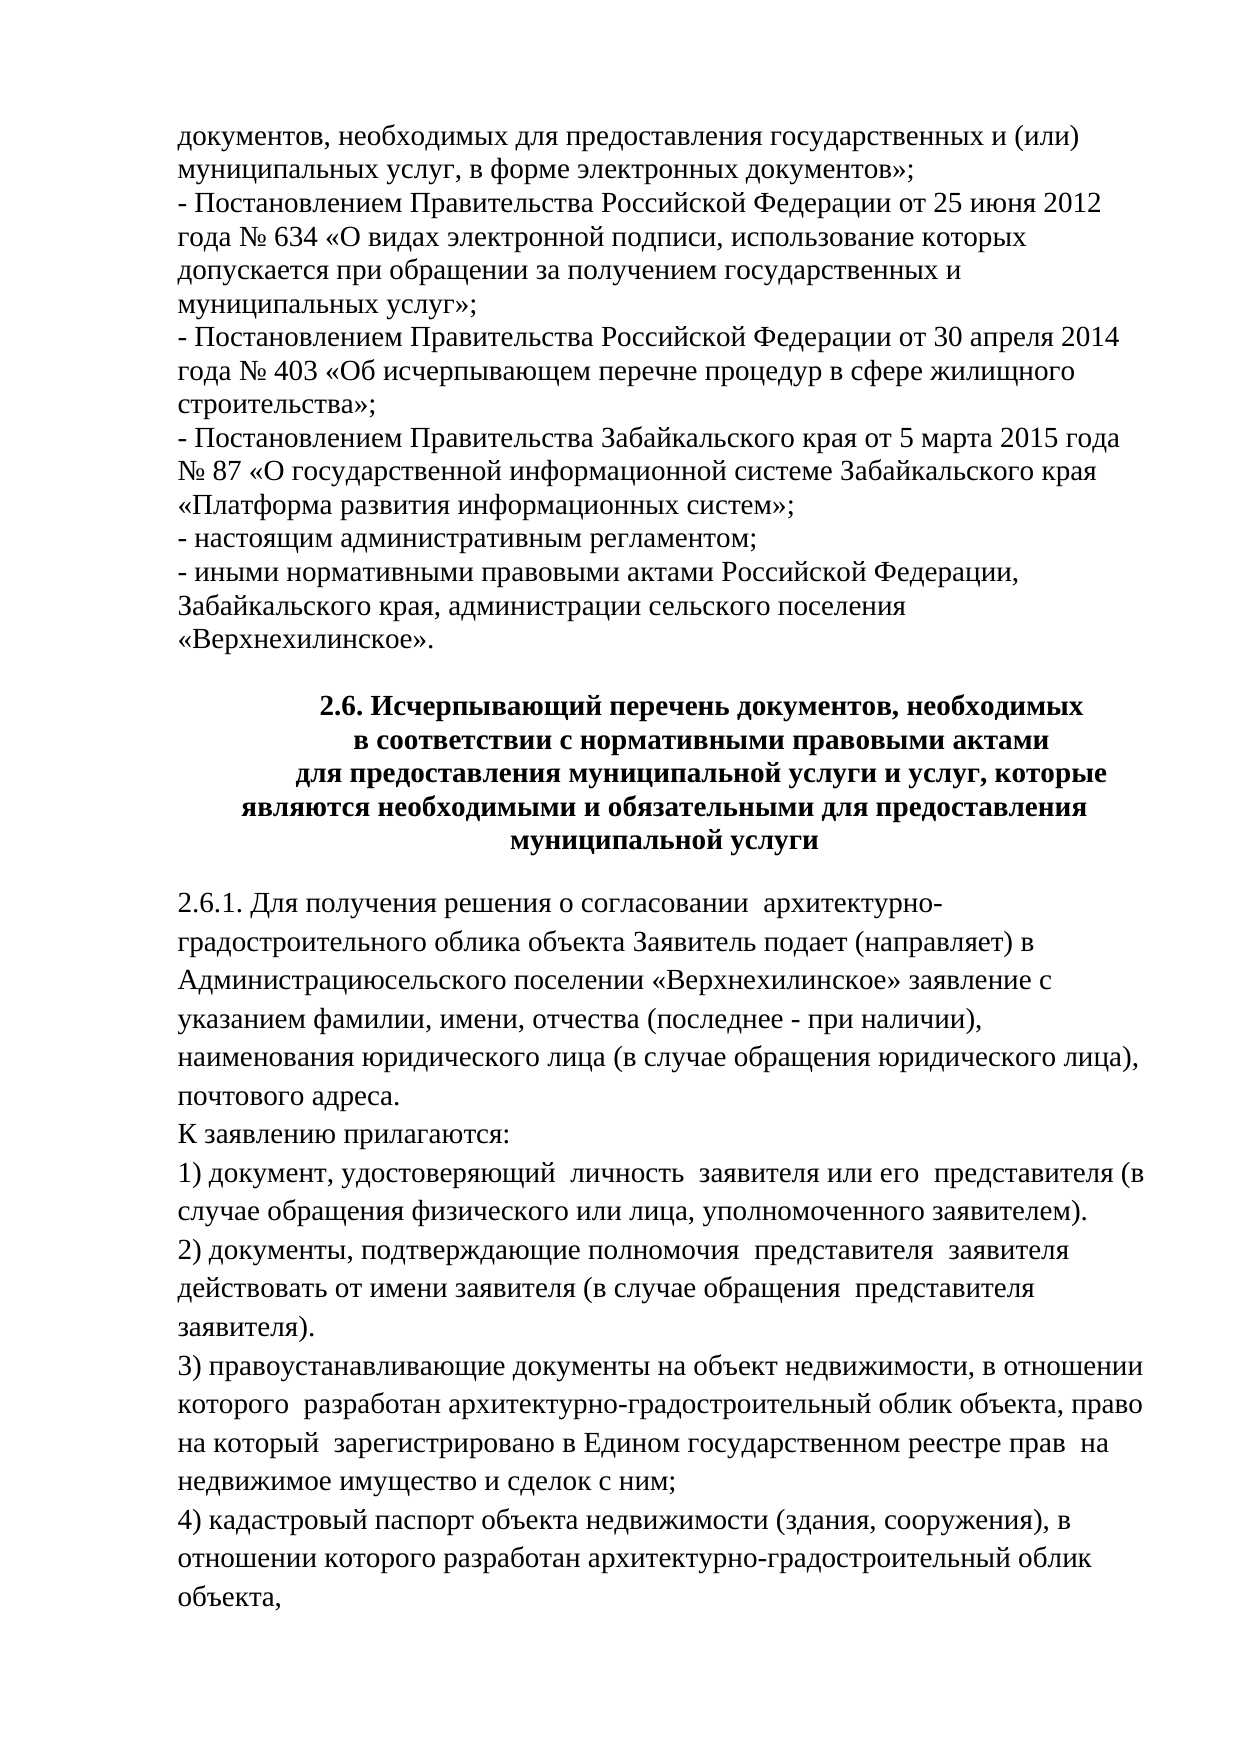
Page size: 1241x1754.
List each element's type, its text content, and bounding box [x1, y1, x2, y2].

subtitle в соответствии с нормативными правовыми актами [177, 722, 1152, 755]
text 1) документ, удостоверяющий личность заявителя или его представителя (в случае обращения физического или лица, уполномоченного заявителем). [177, 1155, 1152, 1227]
text 4) кадастровый паспорт объекта недвижимости (здания, сооружения), в отношении которого разработан архитектурно-градостроительный облик объекта, [177, 1502, 1152, 1612]
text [177, 118, 1152, 185]
text 2) документы, подтверждающие полномочия представителя заявителя действовать от имени заявителя (в случае обращения представителя заявителя). [177, 1232, 1152, 1343]
text - Постановлением Правительства Российской Федерации от 25 июня 2012 года № 634 «О видах электронной подписи, использование которых допускается при обращении за получением государственных и муниципальных услуг»; [177, 185, 1152, 319]
subtitle 2.6. Исчерпывающий перечень документов, необходимых [177, 688, 1152, 722]
text 2.6.1. Для получения решения о согласовании архитектурно-градостроительного облика объекта Заявитель подает (направляет) в Администрациюсельского поселении «Верхнехилинское» заявление с указанием фамилии, имени, отчества (последнее - при наличии), наименования юридического лица (в случае обращения юридического лица), почтового адреса. [177, 885, 1152, 1111]
text 3) правоустанавливающие документы на объект недвижимости, в отношении которого разработан архитектурно-градостроительный облик объекта, право на который зарегистрировано в Едином государственном реестре прав на недвижимое имущество и сделок с ним; [177, 1348, 1152, 1497]
text - иными нормативными правовыми актами Российской Федерации, Забайкальского края, администрации сельского поселения «Верхнехилинское». [177, 554, 1152, 655]
subtitle для предоставления муниципальной услуги и услуг, которые являются необходимыми и обязательными для предоставления муниципальной услуги [177, 755, 1152, 856]
text - Постановлением Правительства Забайкальского края от 5 марта 2015 года № 87 «О государственной информационной системе Забайкальского края «Платформа развития информационных систем»; [177, 420, 1152, 521]
text - Постановлением Правительства Российской Федерации от 30 апреля 2014 года № 403 «Об исчерпывающем перечне процедур в сфере жилищного строительства»; [177, 319, 1152, 420]
text К заявлению прилагаются: [177, 1116, 1152, 1150]
text - настоящим административным регламентом; [177, 521, 1152, 554]
